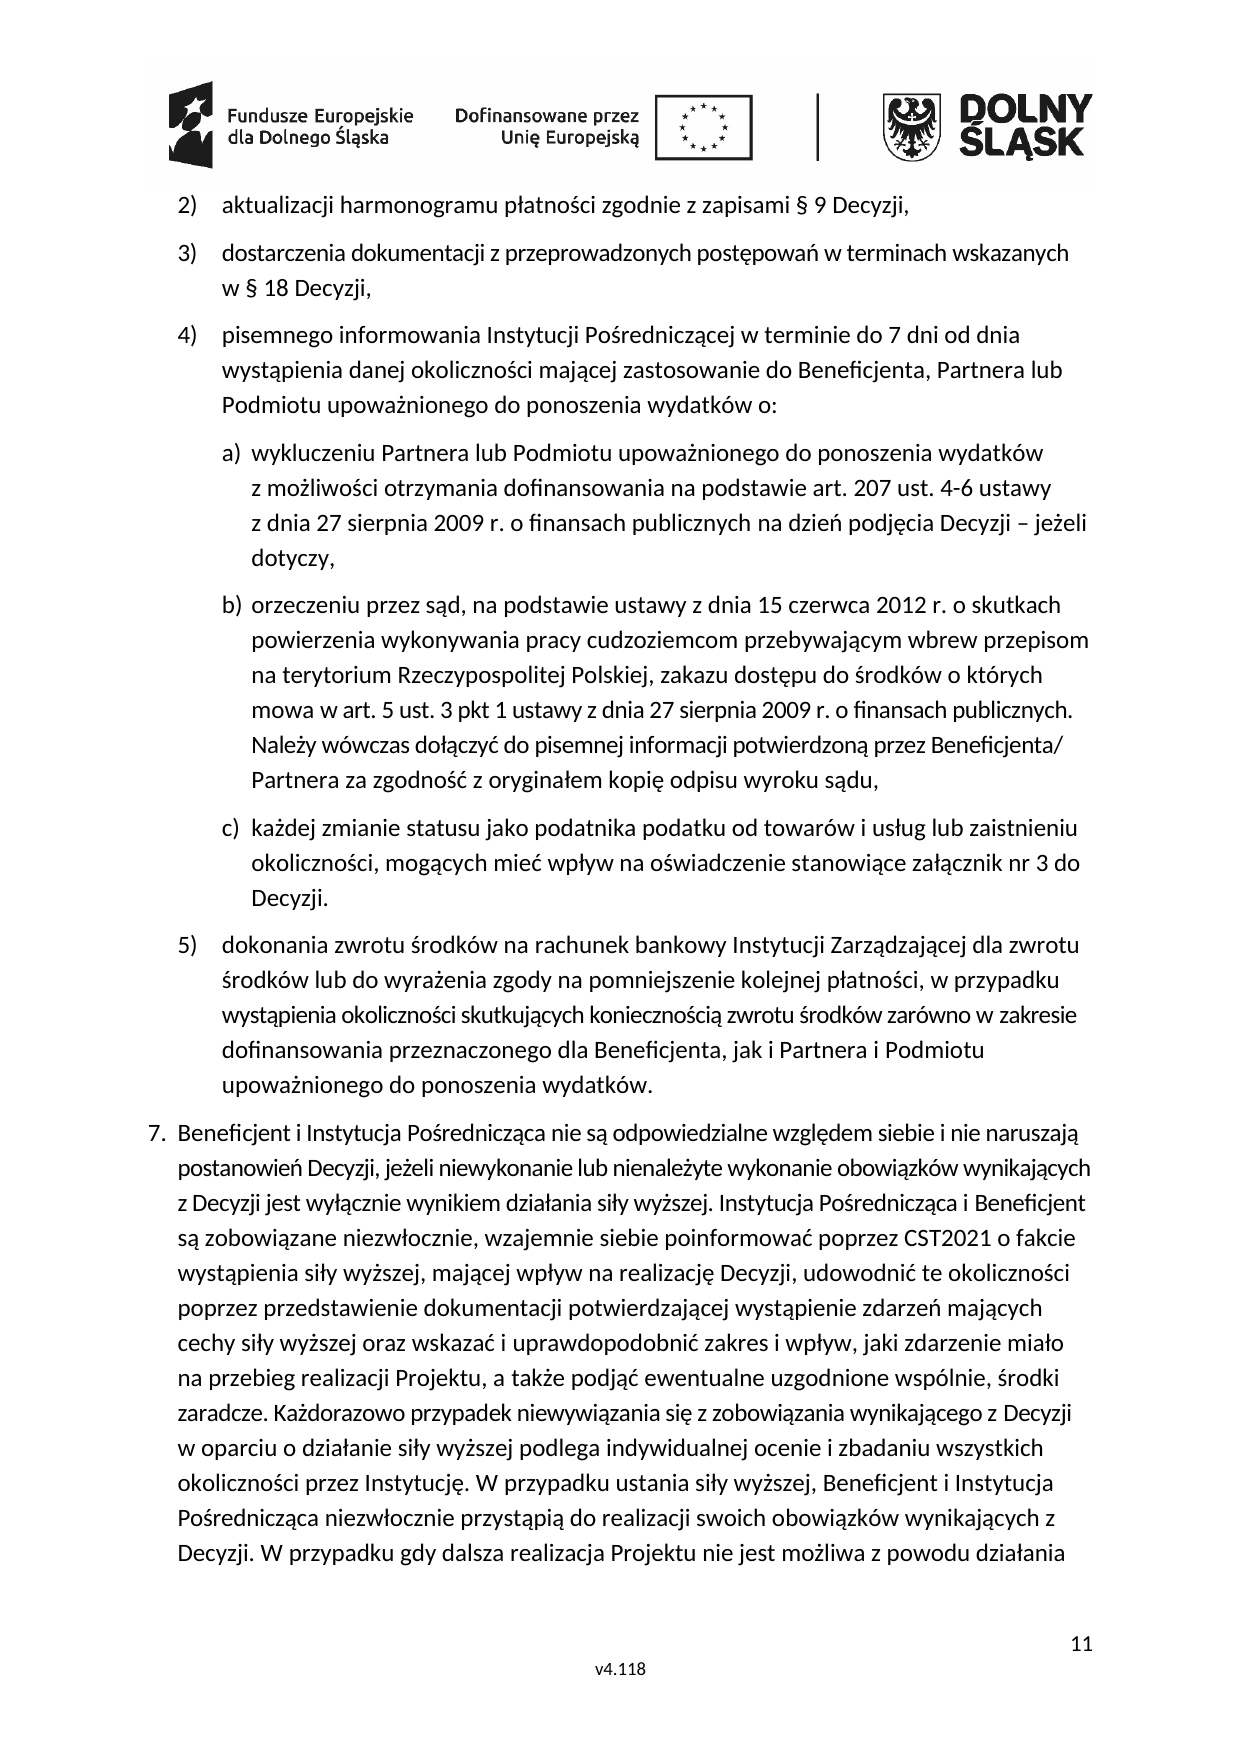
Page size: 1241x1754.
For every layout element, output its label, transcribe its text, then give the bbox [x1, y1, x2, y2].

list każdej zmianie statusu jako podatnika podatku od towarów i usług lub zaistnieniu okoliczności, mogących mieć wpływ na oświadczenie stanowiące załącznik nr 3 do Decyzji. [222, 812, 1093, 913]
list orzeczeniu przez sąd, na podstawie ustawy z dnia 15 czerwca 2012 r. o skutkach powierzenia wykonywania pracy cudzoziemcom przebywającym wbrew przepisom na terytorium Rzeczypospolitej Polskiej, zakazu dostępu do środków o których mowa w art. 5 ust. 3 pkt 1 ustawy z dnia 27 sierpnia 2009 r. o finansach publicznych. Należy wówczas dołączyć do pisemnej informacji potwierdzoną przez Beneficjenta/ Partnera za zgodność z oryginałem kopię odpisu wyroku sądu, [222, 590, 1093, 795]
list dostarczenia dokumentacji z przeprowadzonych postępowań w terminach wskazanych w § 18 Decyzji, [177, 237, 1093, 303]
list dokonania zwrotu środków na rachunek bankowy Instytucji Zarządzającej dla zwrotu środków lub do wyrażenia zgody na pomniejszenie kolejnej płatności, w przypadku wystąpienia okoliczności skutkujących koniecznością zwrotu środków zarówno w zakresie dofinansowania przeznaczonego dla Beneficjenta, jak i Partnera i Podmiotu upoważnionego do ponoszenia wydatków. [177, 930, 1093, 1100]
list wykluczeniu Partnera lub Podmiotu upoważnionego do ponoszenia wydatków z możliwości otrzymania dofinansowania na podstawie art. 207 ust. 4-6 ustawy z dnia 27 sierpnia 2009 r. o finansach publicznych na dzień podjęcia Decyzji – jeżeli dotyczy, [222, 437, 1093, 573]
picture [147, 59, 1093, 190]
list pisemnego informowania Instytucji Pośredniczącej w terminie do 7 dni od dnia wystąpienia danej okoliczności mającej zastosowanie do Beneficjenta, Partnera lub Podmiotu upoważnionego do ponoszenia wydatków o: [177, 320, 1093, 420]
list aktualizacji harmonogramu płatności zgodnie z zapisami § 9 Decyzji, [177, 190, 1093, 220]
